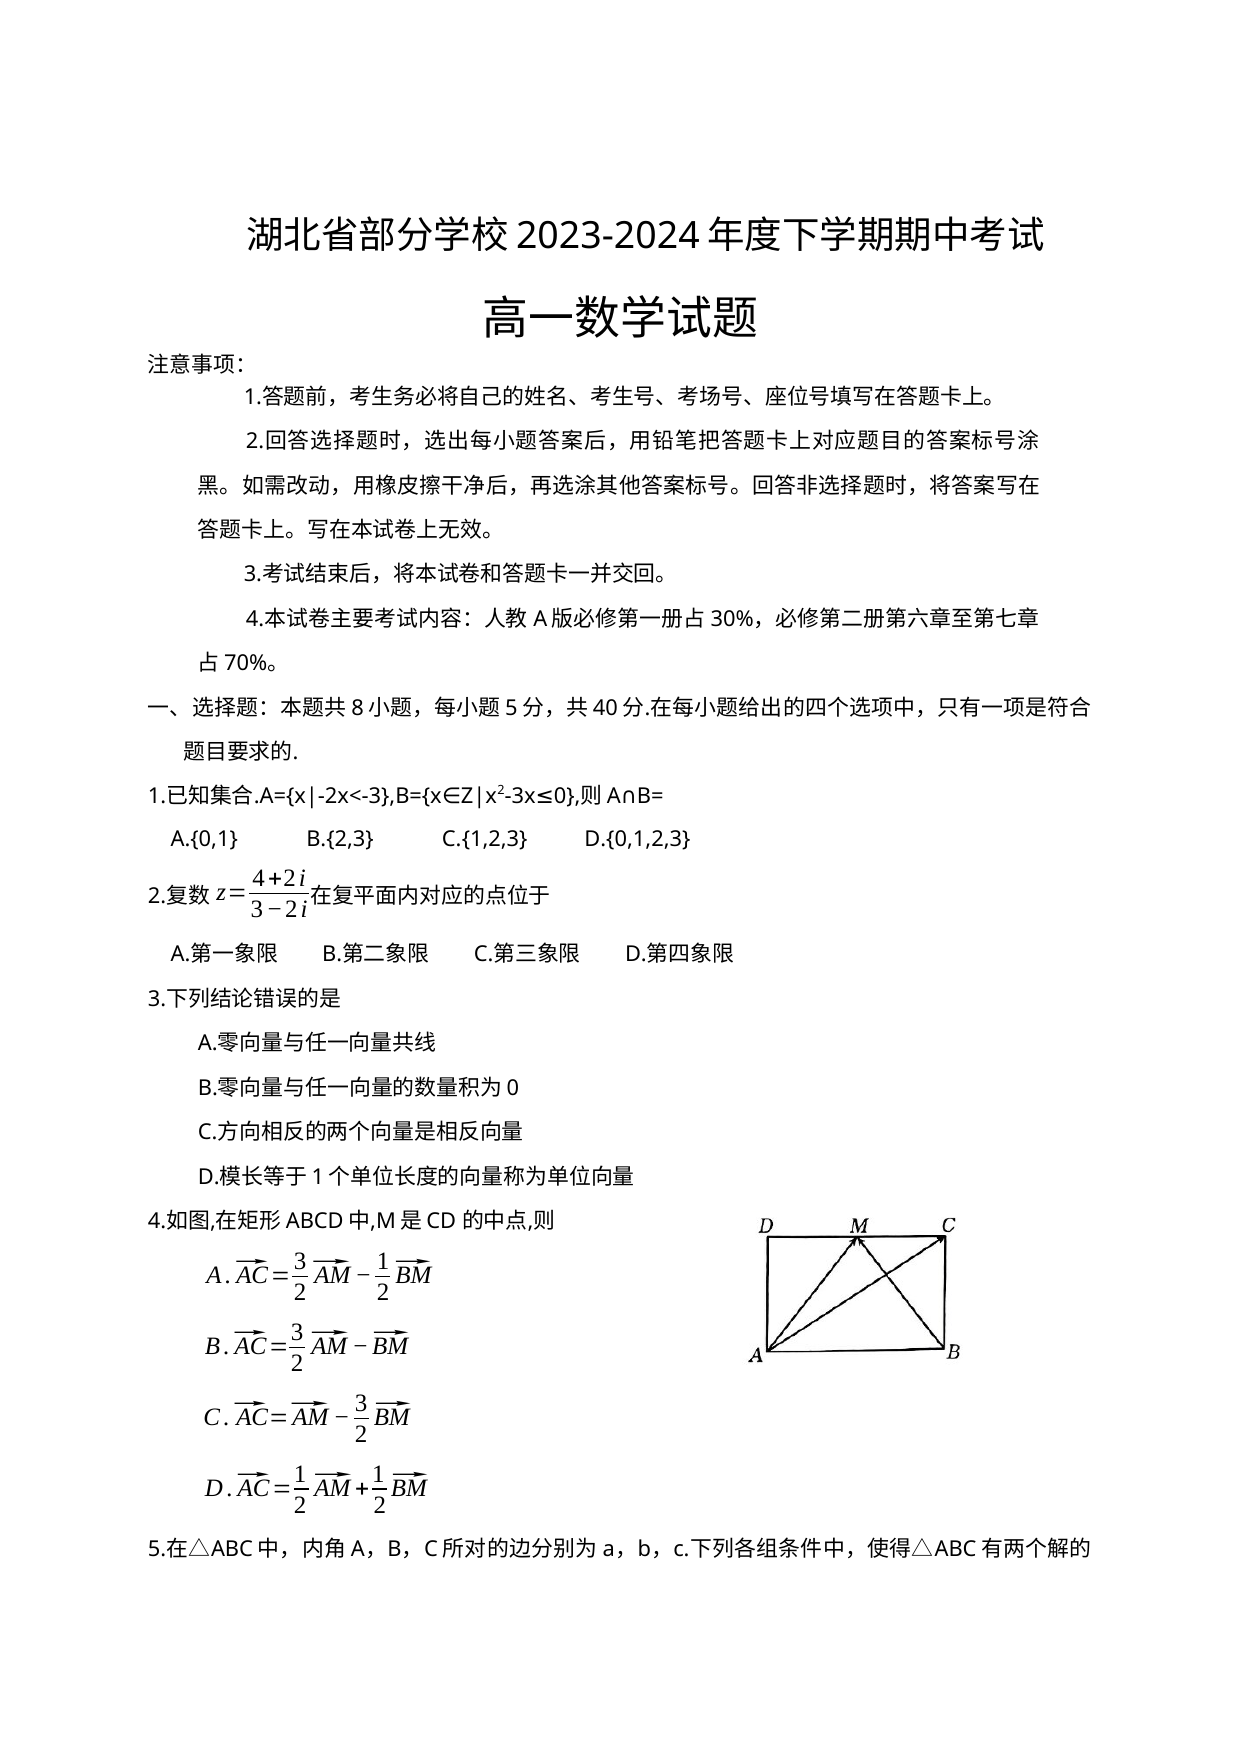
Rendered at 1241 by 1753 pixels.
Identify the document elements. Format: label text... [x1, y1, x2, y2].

text 1.已知集合.A={x|-2x<-3},B={x∈Z|x2-3x≤0},则A∩B= [148, 778, 1093, 810]
text A.{0,1} B.{2,3} C.{1,2,3} D.{0,1,2,3} [148, 823, 1093, 853]
text 4.如图,在矩形ABCD中,M是CD 的中点,则 [148, 1203, 1093, 1235]
text 2.回答选择题时，选出每小题答案后，用铅笔把答题卡上对应题目的答案标号涂黑。如需改动，用橡皮擦干净后，再选涂其他答案标号。回答非选择题时，将答案写在答题卡上。写在本试卷上无效。 [198, 423, 1041, 544]
text 1.答题前，考生务必将自己的姓名、考生号、考场号、座位号填写在答题卡上。 [243, 379, 1093, 411]
text A.零向量与任一向量共线 [198, 1025, 1093, 1057]
text 4.本试卷主要考试内容：人教A版必修第一册占30%，必修第二册第六章至第七章占70%。 [198, 601, 1041, 677]
text 高一数学试题 [148, 281, 1093, 347]
picture [742, 1235, 963, 1366]
text D.模长等于1个单位长度的向量称为单位向量 [198, 1159, 1093, 1191]
text 一、选择题：本题共8小题，每小题5分，共40分.在每小题给出的四个选项中，只有一项是符合题目要求的. [148, 690, 1093, 766]
text 2.复数 在复平面内对应的点位于 [148, 865, 1093, 924]
text 3.考试结束后，将本试卷和答题卡一并交回。 [243, 556, 1093, 588]
text 注意事项： [148, 347, 1093, 379]
text C.方向相反的两个向量是相反向量 [198, 1114, 1093, 1146]
text 湖北省部分学校2023-2024年度下学期期中考试 [198, 205, 1093, 259]
text 3.下列结论错误的是 [148, 981, 1093, 1013]
text B.零向量与任一向量的数量积为0 [198, 1070, 1093, 1102]
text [148, 1531, 1093, 1563]
text A.第一象限 B.第二象限 C.第三象限 D.第四象限 [148, 936, 1093, 968]
